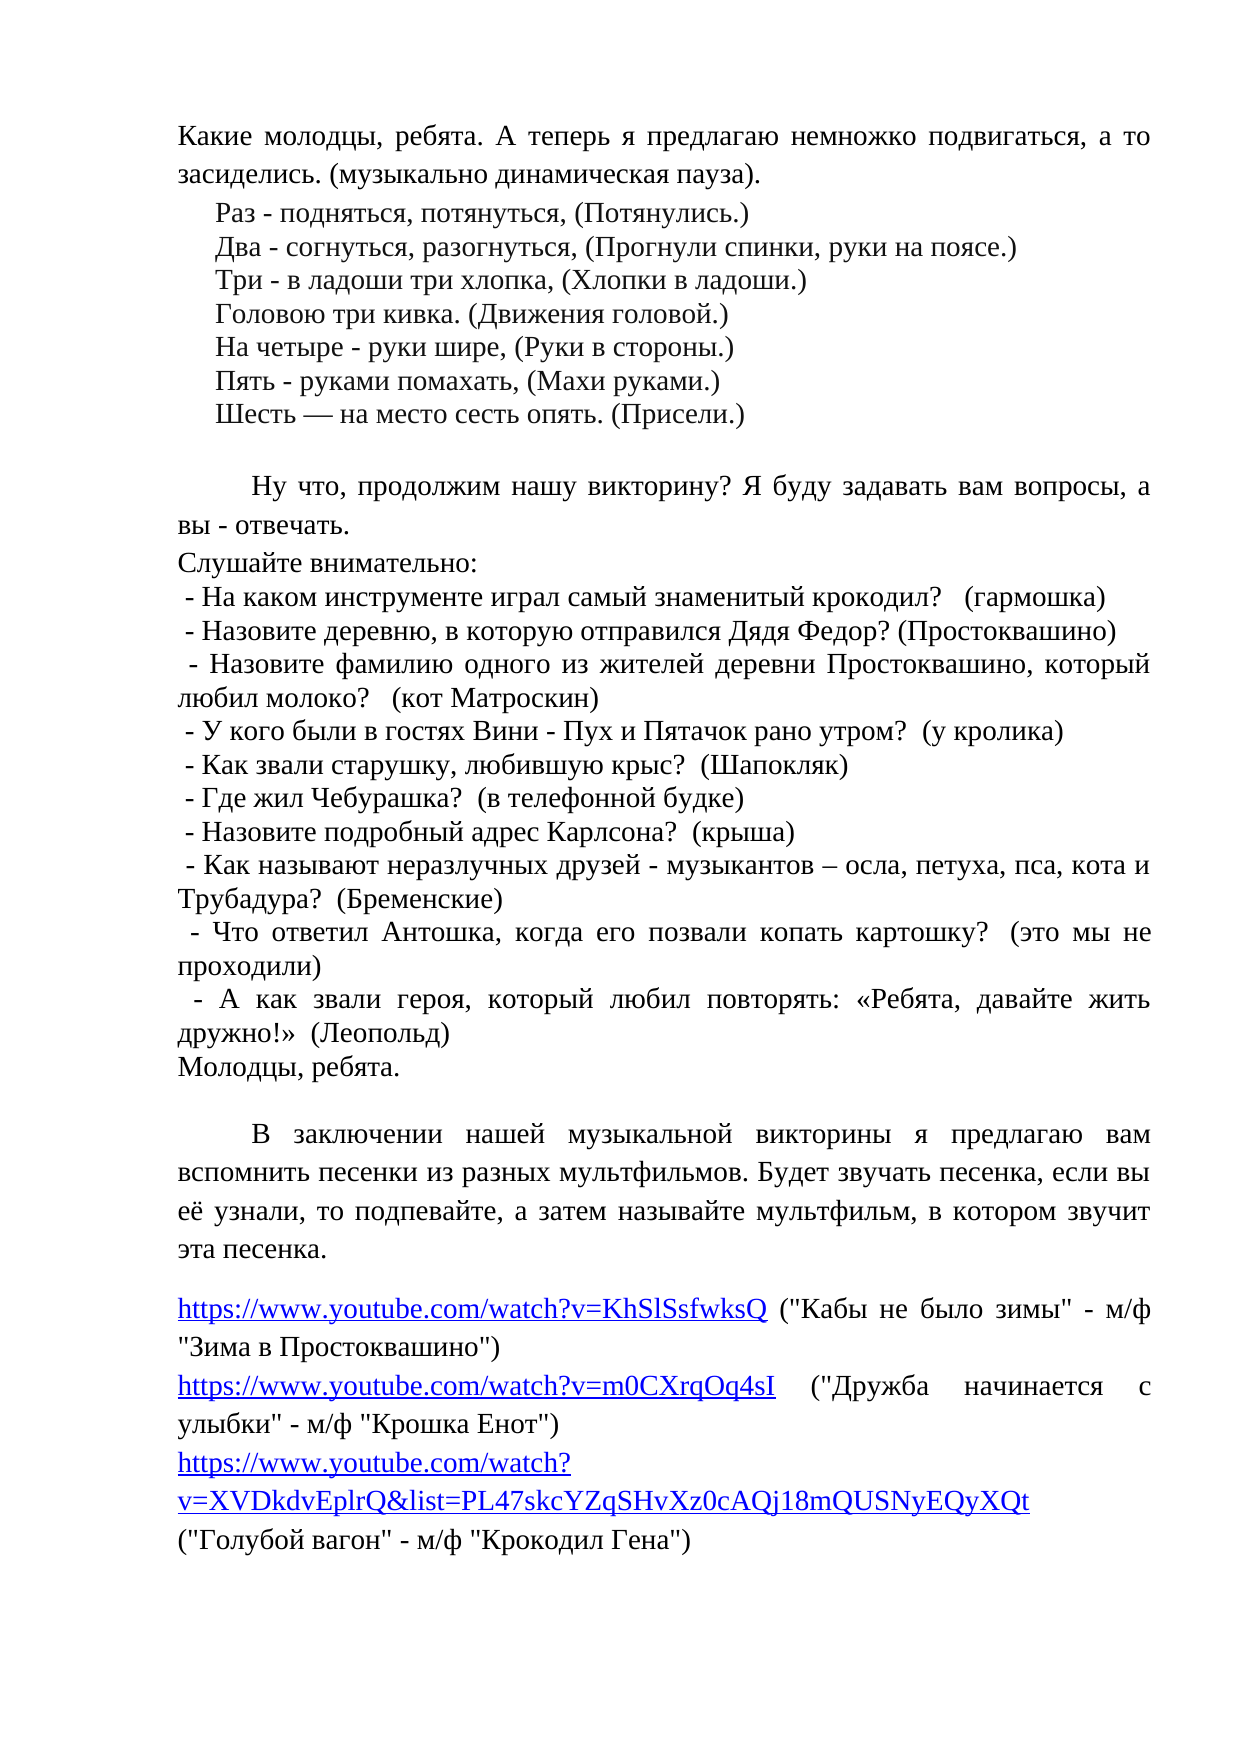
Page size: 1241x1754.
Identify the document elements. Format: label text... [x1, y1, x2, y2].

text Пять - руками помахать, (Махи руками.) [177, 363, 1152, 396]
text - У кого были в гостях Вини - Пух и Пятачок рано утром? (у кролика) [177, 713, 1152, 747]
text - Назовите подробный адрес Карлсона? (крыша) [177, 814, 1152, 847]
text Головою три кивка. (Движения головой.) [177, 296, 1152, 329]
text В заключении нашей музыкальной викторины я предлагаю вам вспомнить песенки из разных мультфильмов. Будет звучать песенка, если вы её узнали, то подпевайте, а затем называйте мультфильм, в котором звучит эта песенка. [177, 1226, 1152, 1265]
text Шесть — на место сесть опять. (Присели.) [177, 396, 1152, 430]
text - Назовите фамилию одного из жителей деревни Простоквашино, который любил молоко? (кот Матроскин) [177, 646, 1152, 713]
text Какие молодцы, ребята. А теперь я предлагаю немножко подвигаться, а то засиделись. (музыкально динамическая пауза). [177, 118, 1152, 190]
text На четыре - руки шире, (Руки в стороны.) [177, 329, 1152, 363]
text Три - в ладоши три хлопка, (Хлопки в ладоши.) [177, 262, 1152, 296]
text Молодцы, ребята. [177, 1049, 1152, 1082]
text - На каком инструменте играл самый знаменитый крокодил? (гармошка) [177, 579, 1152, 613]
text https://www.youtube.com/watch?v=KhSlSsfwksQ ("Кабы не было зимы" - м/ф "Зима в Простоквашино") [177, 1291, 1152, 1363]
text - А как звали героя, который любил повторять: «Ребята, давайте жить дружно!» (Леопольд) [177, 982, 1152, 1049]
text - Как звали старушку, любившую крыс? (Шапокляк) [177, 747, 1152, 780]
text https://www.youtube.com/watch?v=XVDkdvEplrQ&list=PL47skcYZqSHvXz0cAQj18mQUSNyEQyXQt ("Голубой вагон" - м/ф "Крокодил Гена") [177, 1445, 1152, 1556]
text Два - согнуться, разогнуться, (Прогнули спинки, руки на поясе.) [177, 229, 1152, 262]
text - Где жил Чебурашка? (в телефонной будке) [177, 780, 1152, 814]
text - Что ответил Антошка, когда его позвали копать картошку? (это мы не проходили) [177, 914, 1152, 982]
text Ну что, продолжим нашу викторину? Я буду задавать вам вопросы, а вы - отвечать. [177, 502, 1152, 541]
text - Назовите деревню, в которую отправился Дядя Федор? (Простоквашино) [177, 613, 1152, 646]
text https://www.youtube.com/watch?v=m0CXrqOq4sI ("Дружба начинается с улыбки" - м/ф "Крошка Енот") [177, 1368, 1152, 1440]
text Раз - подняться, потянуться, (Потянулись.) [177, 195, 1152, 229]
text Слушайте внимательно: [177, 546, 1152, 579]
text - Как называют неразлучных друзей - музыкантов – осла, петуха, пса, кота и Трубадура? (Бременские) [177, 847, 1152, 914]
